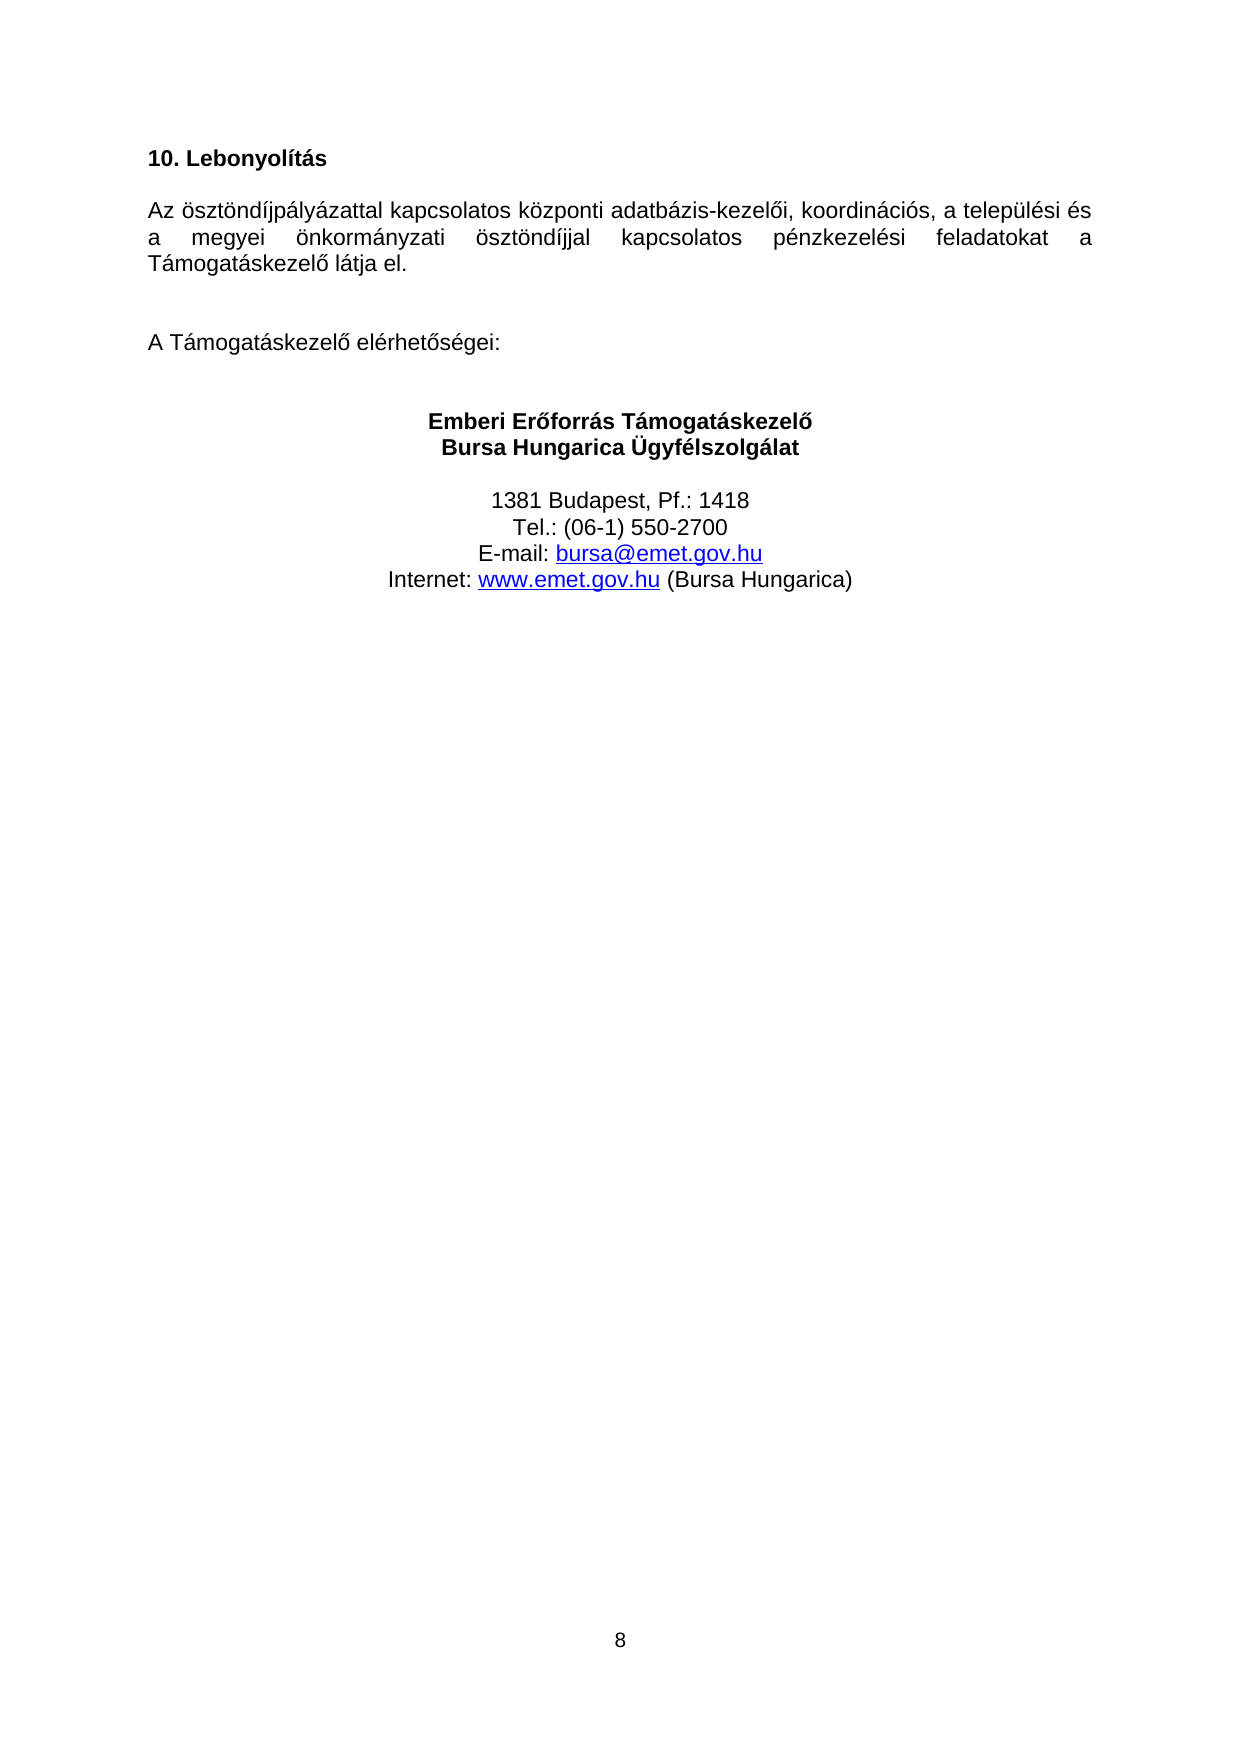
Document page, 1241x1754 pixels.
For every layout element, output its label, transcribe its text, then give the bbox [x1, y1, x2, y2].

text 1381 Budapest, Pf.: 1418 [148, 487, 1092, 513]
text Tel.: (06-1) 550-2700 [148, 513, 1092, 540]
text Az ösztöndíjpályázattal kapcsolatos központi adatbázis-kezelői, koordinációs, a települési és a megyei önkormányzati ösztöndíjjal kapcsolatos pénzkezelési feladatokat a Támogatáskezelő látja el. [148, 197, 1092, 276]
text 10. Lebonyolítás [148, 144, 1092, 171]
text Bursa Hungarica Ügyfélszolgálat [148, 434, 1092, 461]
text Internet: www.emet.gov.hu (Bursa Hungarica) [148, 566, 1092, 592]
text A Támogatáskezelő elérhetőségei: [148, 329, 1092, 355]
text Emberi Erőforrás Támogatáskezelő [148, 408, 1092, 434]
text E-mail: bursa@emet.gov.hu [148, 540, 1092, 566]
